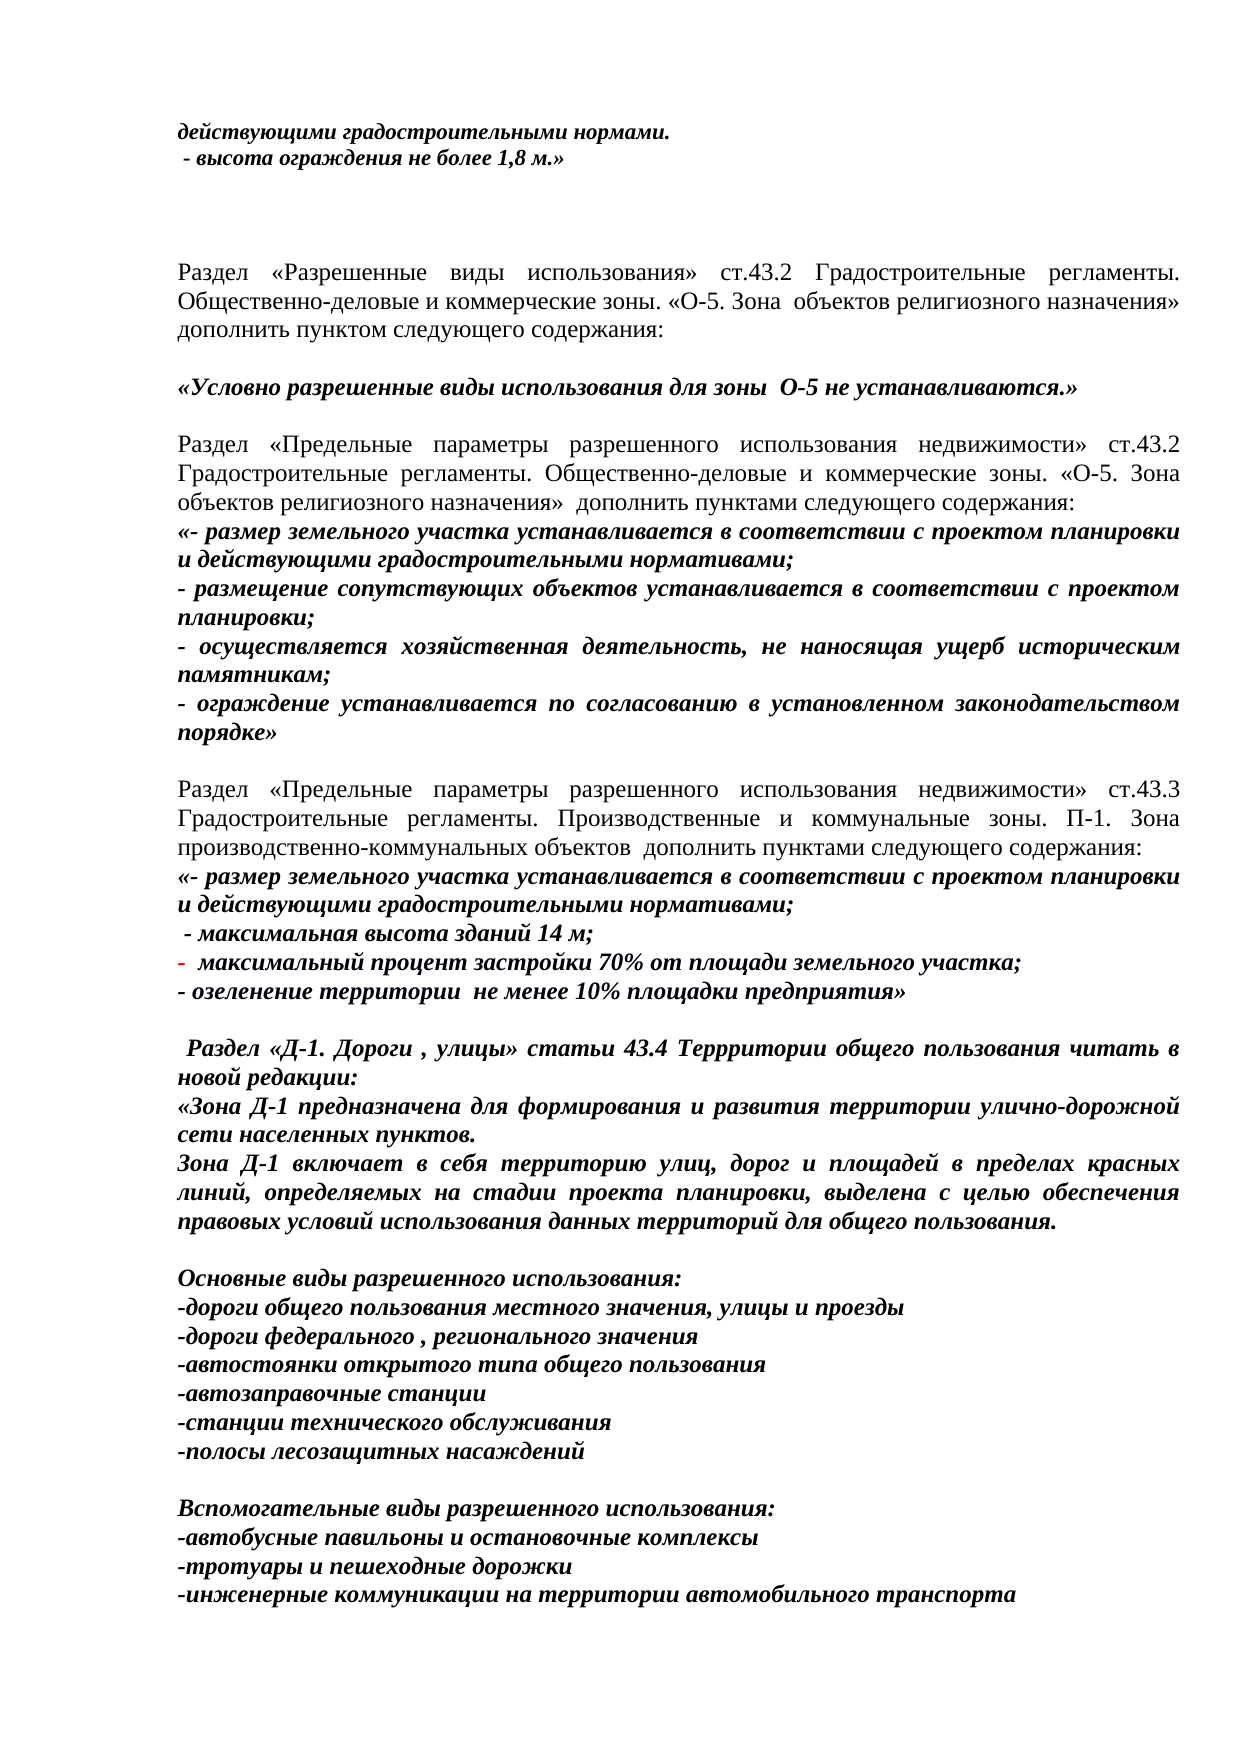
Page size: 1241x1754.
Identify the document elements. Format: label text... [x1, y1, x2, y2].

text -автостоянки открытого типа общего пользования [177, 1349, 1181, 1378]
text Основные виды разрешенного использования: [177, 1263, 1181, 1292]
text Раздел «Предельные параметры разрешенного использования недвижимости» ст.43.3 Градостроительные регламенты. Производственные и коммунальные зоны. П-1. Зона производственно-коммунальных объектов дополнить пунктами следующего содержания: [177, 774, 1181, 861]
text - осуществляется хозяйственная деятельность, не наносящая ущерб историческим памятникам; [177, 631, 1181, 688]
text «Зона Д-1 предназначена для формирования и развития территории улично-дорожной сети населенных пунктов. [177, 1091, 1181, 1148]
text -автозаправочные станции [177, 1378, 1181, 1407]
text -станции технического обслуживания [177, 1407, 1181, 1436]
text «Условно разрешенные виды использования для зоны О-5 не устанавливаются.» [177, 372, 1181, 401]
text -полосы лесозащитных насаждений [177, 1436, 1181, 1464]
text -тротуары и пешеходные дорожки [177, 1551, 1181, 1579]
text Зона Д-1 включает в себя территорию улиц, дорог и площадей в пределах красных линий, определяемых на стадии проекта планировки, выделена с целью обеспечения правовых условий использования данных территорий для общего пользования. [177, 1148, 1181, 1234]
text «- размер земельного участка устанавливается в соответствии с проектом планировки и действующими градостроительными нормативами; [177, 516, 1181, 573]
text Раздел «Разрешенные виды использования» ст.43.2 Градостроительные регламенты. Общественно-деловые и коммерческие зоны. «О-5. Зона объектов религиозного назначения» дополнить пунктом следующего содержания: [177, 257, 1181, 343]
text Раздел «Д-1. Дороги , улицы» статьи 43.4 Террритории общего пользования читать в новой редакции: [177, 1033, 1181, 1091]
text -автобусные павильоны и остановочные комплексы [177, 1522, 1181, 1551]
text - максимальная высота зданий 14 м; [177, 918, 1181, 947]
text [177, 118, 1181, 144]
text -дороги общего пользования местного значения, улицы и проезды [177, 1292, 1181, 1321]
text -инженерные коммуникации на территории автомобильного транспорта [177, 1579, 1181, 1608]
text - размещение сопутствующих объектов устанавливается в соответствии с проектом планировки; [177, 573, 1181, 631]
text - высота ограждения не более 1,8 м.» [177, 144, 1181, 171]
text - озеленение территории не менее 10% площадки предприятия» [177, 976, 1181, 1004]
text -дороги федерального , регионального значения [177, 1321, 1181, 1349]
text Вспомогательные виды разрешенного использования: [177, 1493, 1181, 1522]
text - ограждение устанавливается по согласованию в установленном законодательством порядке» [177, 688, 1181, 746]
text «- размер земельного участка устанавливается в соответствии с проектом планировки и действующими градостроительными нормативами; [177, 861, 1181, 918]
text - максимальный процент застройки 70% от площади земельного участка; [177, 947, 1181, 976]
text Раздел «Предельные параметры разрешенного использования недвижимости» ст.43.2 Градостроительные регламенты. Общественно-деловые и коммерческие зоны. «О-5. Зона объектов религиозного назначения» дополнить пунктами следующего содержания: [177, 429, 1181, 516]
